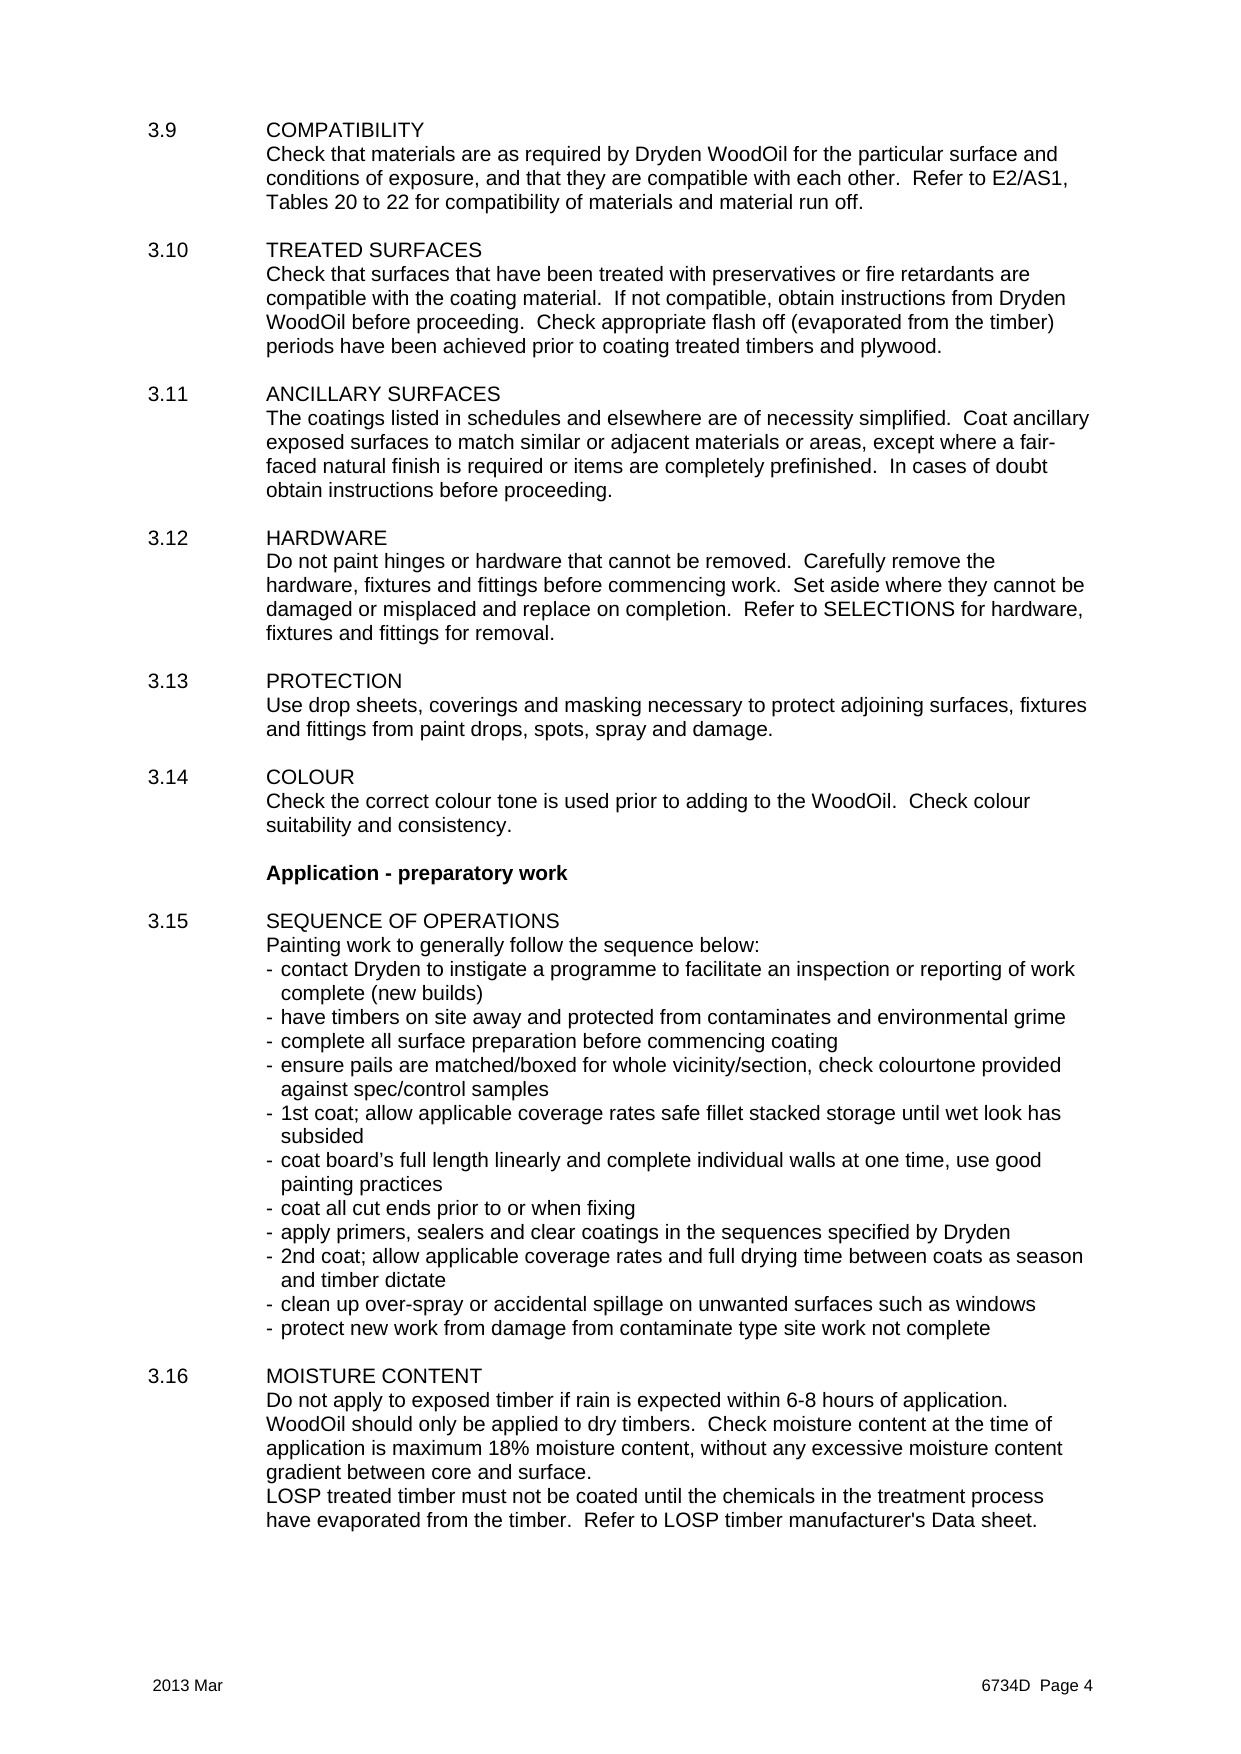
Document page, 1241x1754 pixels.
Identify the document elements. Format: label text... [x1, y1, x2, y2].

text Application - preparatory work [148, 861, 1092, 885]
text - protect new work from damage from contaminate type site work not complete [148, 1316, 1092, 1340]
text The coatings listed in schedules and elsewhere are of necessity simplified. Coat ancillary exposed surfaces to match similar or adjacent materials or areas, except where a fair-faced natural finish is required or items are completely prefinished. In cases of doubt obtain instructions before proceeding. [148, 406, 1092, 501]
text - have timbers on site away and protected from contaminates and environmental grime [148, 1004, 1092, 1028]
text Do not paint hinges or hardware that cannot be removed. Carefully remove the hardware, fixtures and fittings before commencing work. Set aside where they cannot be damaged or misplaced and replace on completion. Refer to SELECTIONS for hardware, fixtures and fittings for removal. [148, 549, 1092, 645]
text - 1st coat; allow applicable coverage rates safe fillet stacked storage until wet look has subsided [148, 1100, 1092, 1148]
text Painting work to generally follow the sequence below: [148, 933, 1092, 957]
subtitle 3.11 ANCILLARY SURFACES [148, 382, 1092, 406]
text - apply primers, sealers and clear coatings in the sequences specified by Dryden [148, 1220, 1092, 1244]
subtitle 3.13 PROTECTION [148, 669, 1092, 693]
text Check the correct colour tone is used prior to adding to the WoodOil. Check colour suitability and consistency. [148, 789, 1092, 837]
text Use drop sheets, coverings and masking necessary to protect adjoining surfaces, fixtures and fittings from paint drops, spots, spray and damage. [148, 693, 1092, 741]
text Do not apply to exposed timber if rain is expected within 6-8 hours of application. WoodOil should only be applied to dry timbers. Check moisture content at the time of application is maximum 18% moisture content, without any excessive moisture content gradient between core and surface. [148, 1388, 1092, 1484]
subtitle 3.14 COLOUR [148, 765, 1092, 789]
subtitle 3.12 HARDWARE [148, 525, 1092, 549]
text Check that surfaces that have been treated with preservatives or fire retardants are compatible with the coating material. If not compatible, obtain instructions from Dryden WoodOil before proceeding. Check appropriate flash off (evaporated from the timber) periods have been achieved prior to coating treated timbers and plywood. [148, 262, 1092, 358]
text - ensure pails are matched/boxed for whole vicinity/section, check colourtone provided against spec/control samples [148, 1052, 1092, 1100]
text - complete all surface preparation before commencing coating [148, 1028, 1092, 1052]
text - coat all cut ends prior to or when fixing [148, 1196, 1092, 1220]
text - 2nd coat; allow applicable coverage rates and full drying time between coats as season and timber dictate [148, 1244, 1092, 1292]
text - contact Dryden to instigate a programme to facilitate an inspection or reporting of work complete (new builds) [148, 957, 1092, 1004]
subtitle 3.16 MOISTURE CONTENT [148, 1364, 1092, 1388]
text LOSP treated timber must not be coated until the chemicals in the treatment process have evaporated from the timber. Refer to LOSP timber manufacturer's Data sheet. [148, 1484, 1092, 1532]
text Check that materials are as required by Dryden WoodOil for the particular surface and conditions of exposure, and that they are compatible with each other. Refer to E2/AS1, Tables 20 to 22 for compatibility of materials and material run off. [148, 142, 1092, 214]
text - clean up over-spray or accidental spillage on unwanted surfaces such as windows [148, 1292, 1092, 1316]
subtitle 3.9 COMPATIBILITY [148, 118, 1092, 142]
subtitle 3.15 SEQUENCE OF OPERATIONS [148, 909, 1092, 933]
subtitle 3.10 TREATED SURFACES [148, 238, 1092, 262]
text - coat board’s full length linearly and complete individual walls at one time, use good painting practices [148, 1148, 1092, 1196]
